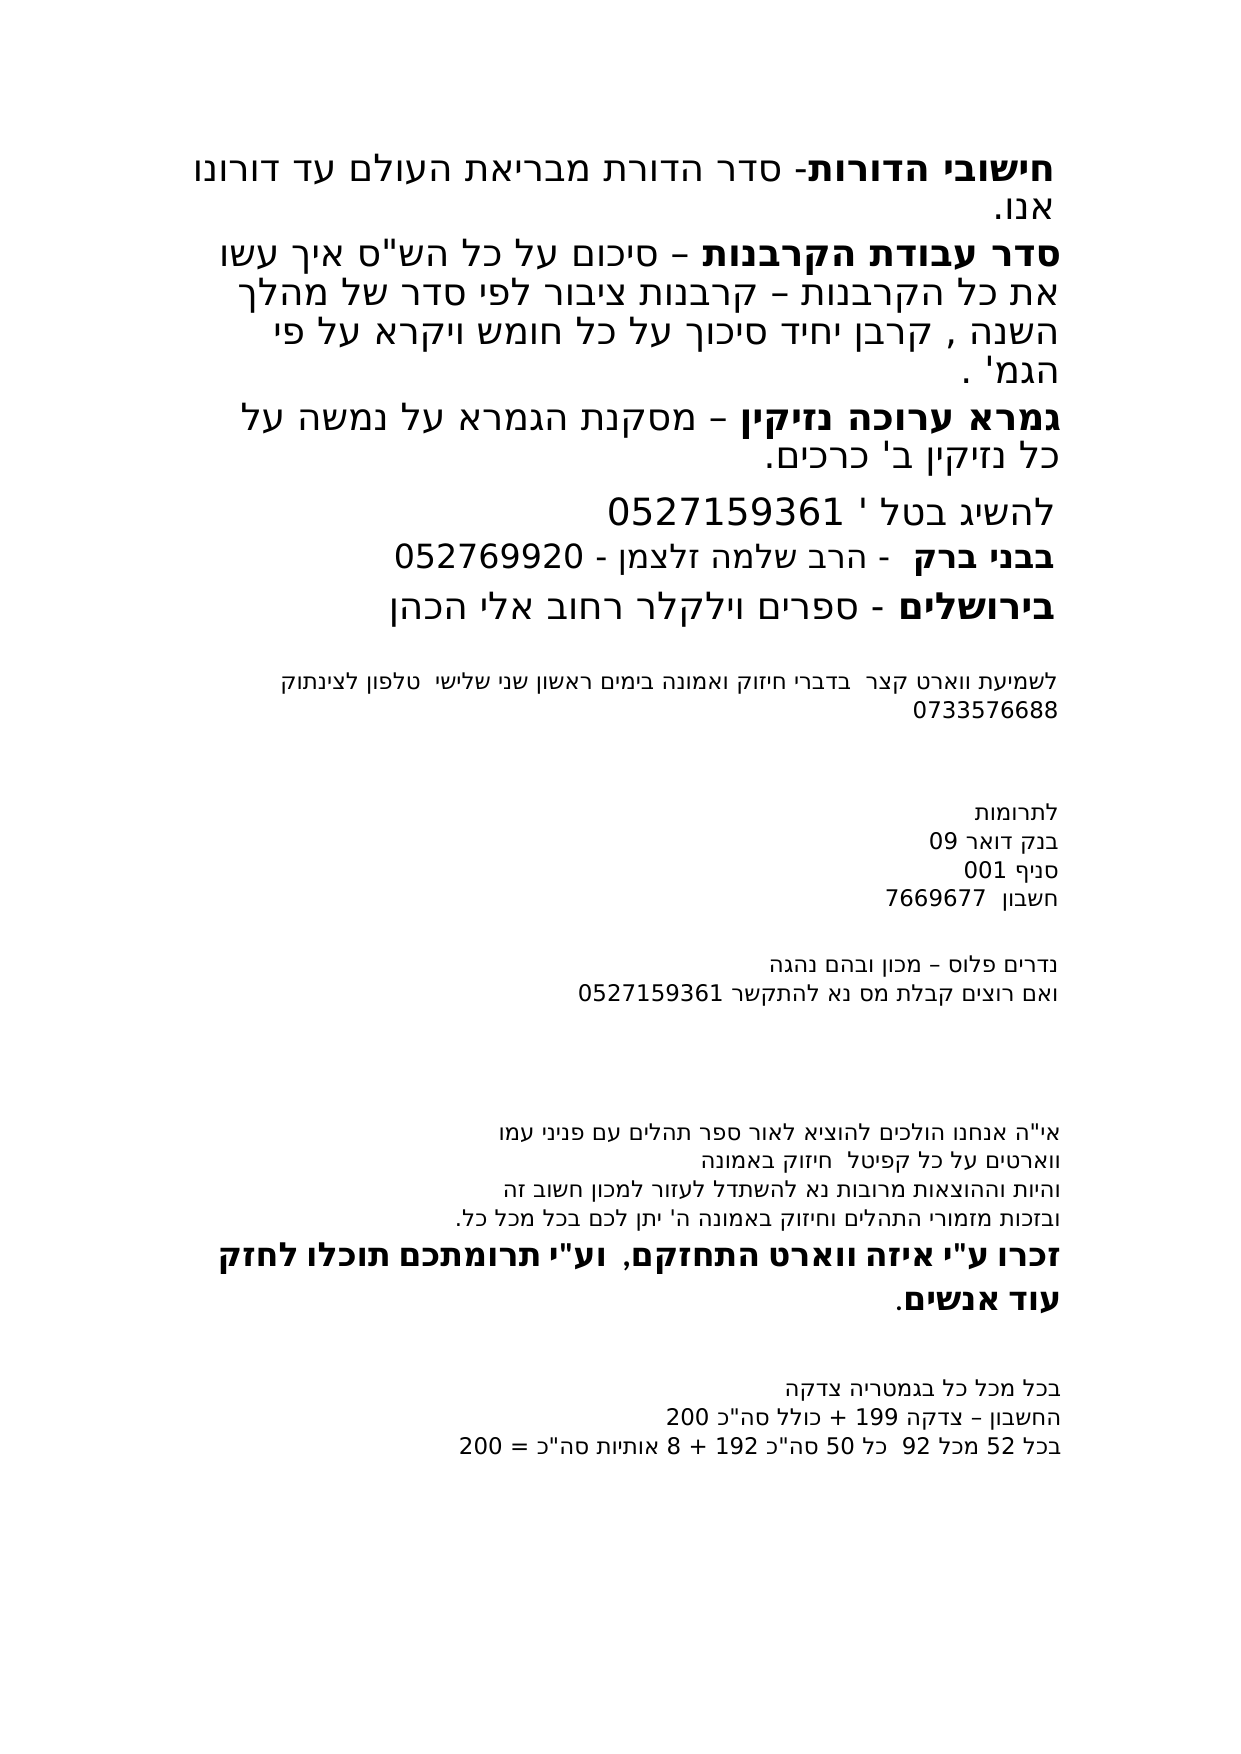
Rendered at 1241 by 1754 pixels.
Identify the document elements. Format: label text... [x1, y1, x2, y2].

text סדר עבודת הקרבנות – סיכום על כל הש"ס איך עשו את כל הקרבנות – קרבנות ציבור לפי סדר של מהלך השנה , קרבן יחיד סיכוך על כל חומש ויקרא על פי הגמ' . [202, 235, 1061, 392]
text אי"ה אנחנו הולכים להוציא לאור ספר תהלים עם פניני עמו [191, 1119, 1061, 1146]
text להשיג בטל ' 0527159361 [187, 490, 1055, 534]
text לשמיעת ווארט קצר בדברי חיזוק ואמונה בימים ראשון שני שלישי טלפון לצינתוק 0733576688 [187, 668, 1058, 724]
text גמרא ערוכה נזיקין – מסקנת הגמרא על נמשה על כל נזיקין ב' כרכים. [202, 399, 1061, 477]
text חישובי הדורות- סדר הדורת מבריאת העולם עד דורונו אנו. [193, 150, 1055, 229]
text סניף 001 [187, 857, 1058, 883]
text ובזכות מזמורי התהלים וחיזוק באמונה ה' יתן לכם בכל מכל כל. [191, 1205, 1061, 1232]
text ווארטים על כל קפיטל חיזוק באמונה [191, 1148, 1061, 1174]
text והיות וההוצאות מרובות נא להשתדל לעזור למכון חשוב זה [191, 1176, 1061, 1203]
text ואם רוצים קבלת מס נא להתקשר 0527159361 [187, 980, 1058, 1007]
text זכרו ע"י איזה ווארט התחזקם, וע"י תרומתכם תוכלו לחזק עוד אנשים. [187, 1234, 1061, 1319]
text בכל 52 מכל 92 כל 50 סה"כ 192 + 8 אותיות סה"כ = 200 [191, 1433, 1061, 1459]
text בבני ברק - הרב שלמה זלצמן - 052769920 [187, 537, 1055, 576]
text לתרומות [187, 799, 1058, 826]
text חשבון 7669677 [187, 886, 1058, 912]
text בנק דואר 09 [187, 828, 1058, 855]
text נדרים פלוס – מכון ובהם נהגה [187, 951, 1058, 978]
text החשבון – צדקה 199 + כולל סה"כ 200 [191, 1404, 1061, 1431]
text בכל מכל כל בגמטריה צדקה [191, 1375, 1061, 1402]
text בירושלים - ספרים וילקלר רחוב אלי הכהן [187, 584, 1055, 628]
